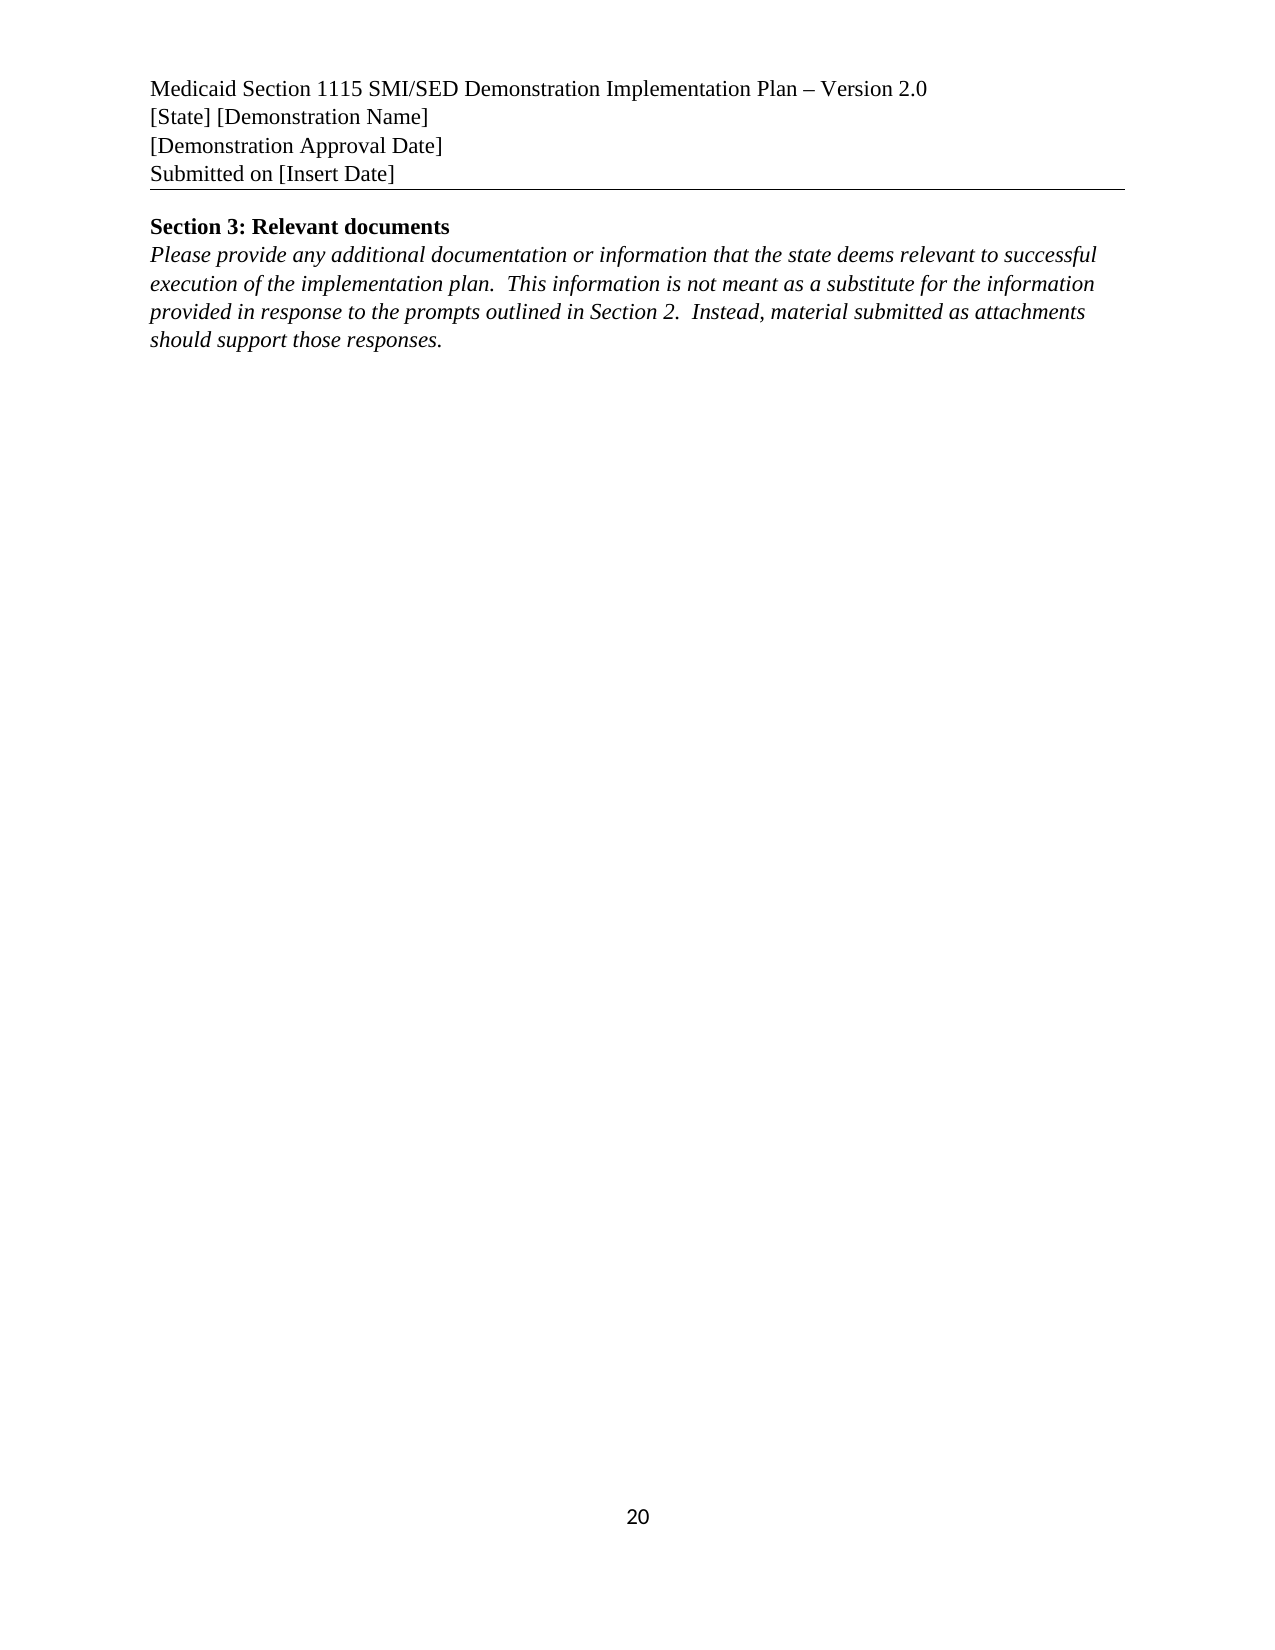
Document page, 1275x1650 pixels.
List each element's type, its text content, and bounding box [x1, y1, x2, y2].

subtitle Section 3: Relevant documents [150, 213, 1125, 239]
text Please provide any additional documentation or information that the state deems relevant to successful execution of the implementation plan. This information is not meant as a substitute for the information provided in response to the prompts outlined in Section 2. Instead, material submitted as attachments should support those responses. [150, 241, 1125, 353]
